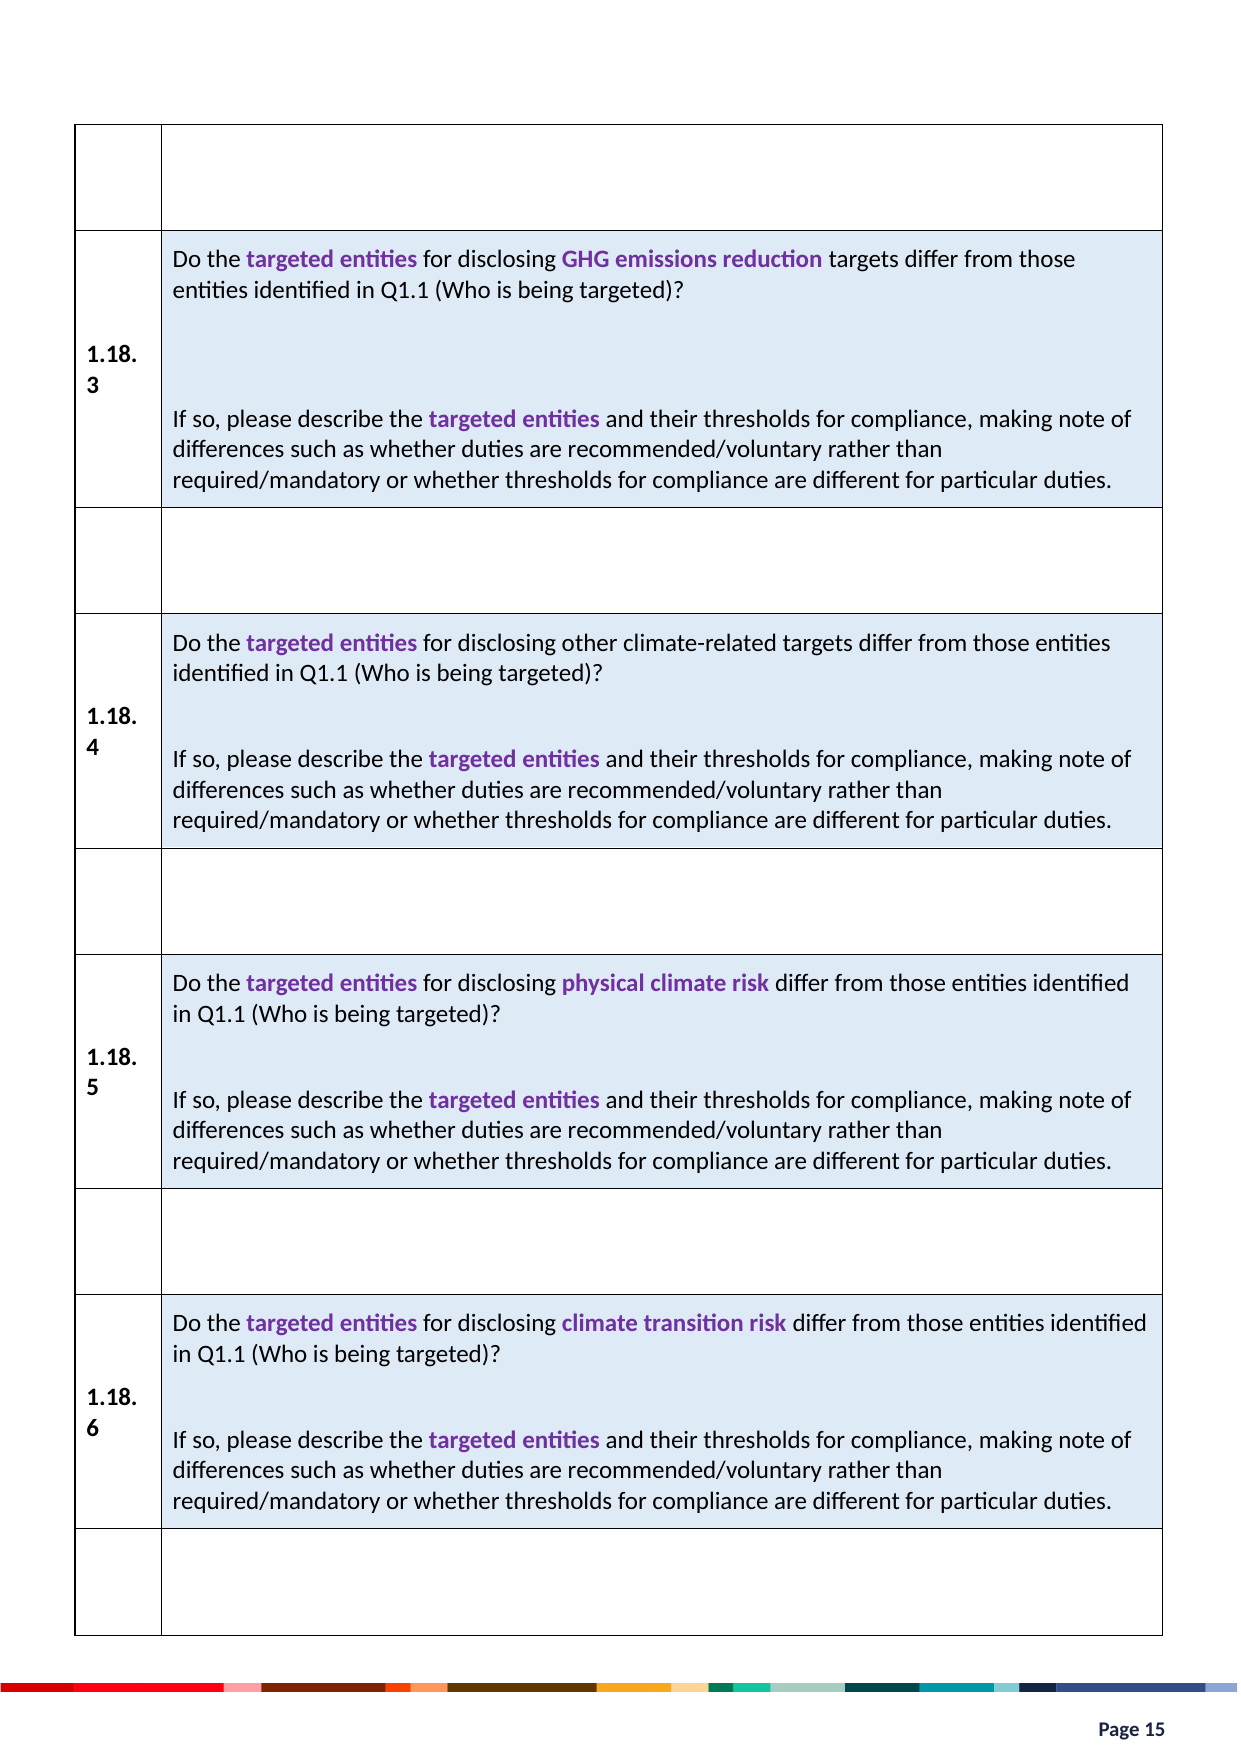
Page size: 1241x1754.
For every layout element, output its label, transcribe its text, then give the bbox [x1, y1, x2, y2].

table_cell 1.18.3 [76, 231, 161, 507]
picture [0, 1683, 1236, 1692]
table_cell [76, 849, 161, 954]
table_cell 1.18.5 [76, 955, 161, 1188]
table_cell [76, 125, 161, 230]
table_cell 1.18.4 [76, 614, 161, 847]
table_cell [76, 1529, 161, 1634]
table_cell 1.18.6 [76, 1295, 161, 1528]
table_cell Do the targeted entities for disclosing GHG emissions reduction targets differ from those entities identified in Q1.1 (Who is being targeted)? If so, please describe the targeted entities and their thresholds for compliance, making note of differences such as whether duties are recommended/voluntary rather than required/mandatory or whether thresholds for compliance are different for particular duties. [162, 231, 1162, 507]
table_cell Do the targeted entities for disclosing other climate-related targets differ from those entities identified in Q1.1 (Who is being targeted)? If so, please describe the targeted entities and their thresholds for compliance, making note of differences such as whether duties are recommended/voluntary rather than required/mandatory or whether thresholds for compliance are different for particular duties. [162, 614, 1162, 847]
table_cell Do the targeted entities for disclosing climate transition risk differ from those entities identified in Q1.1 (Who is being targeted)? If so, please describe the targeted entities and their thresholds for compliance, making note of differences such as whether duties are recommended/voluntary rather than required/mandatory or whether thresholds for compliance are different for particular duties. [162, 1295, 1162, 1528]
table_cell Do the targeted entities for disclosing physical climate risk differ from those entities identified in Q1.1 (Who is being targeted)? If so, please describe the targeted entities and their thresholds for compliance, making note of differences such as whether duties are recommended/voluntary rather than required/mandatory or whether thresholds for compliance are different for particular duties. [162, 955, 1162, 1188]
table_cell [76, 508, 161, 613]
table_cell [162, 849, 1162, 954]
table_cell [76, 1189, 161, 1294]
table_cell [162, 125, 1162, 230]
table_cell [162, 1189, 1162, 1294]
table_cell [162, 1529, 1162, 1634]
table_cell [162, 508, 1162, 613]
